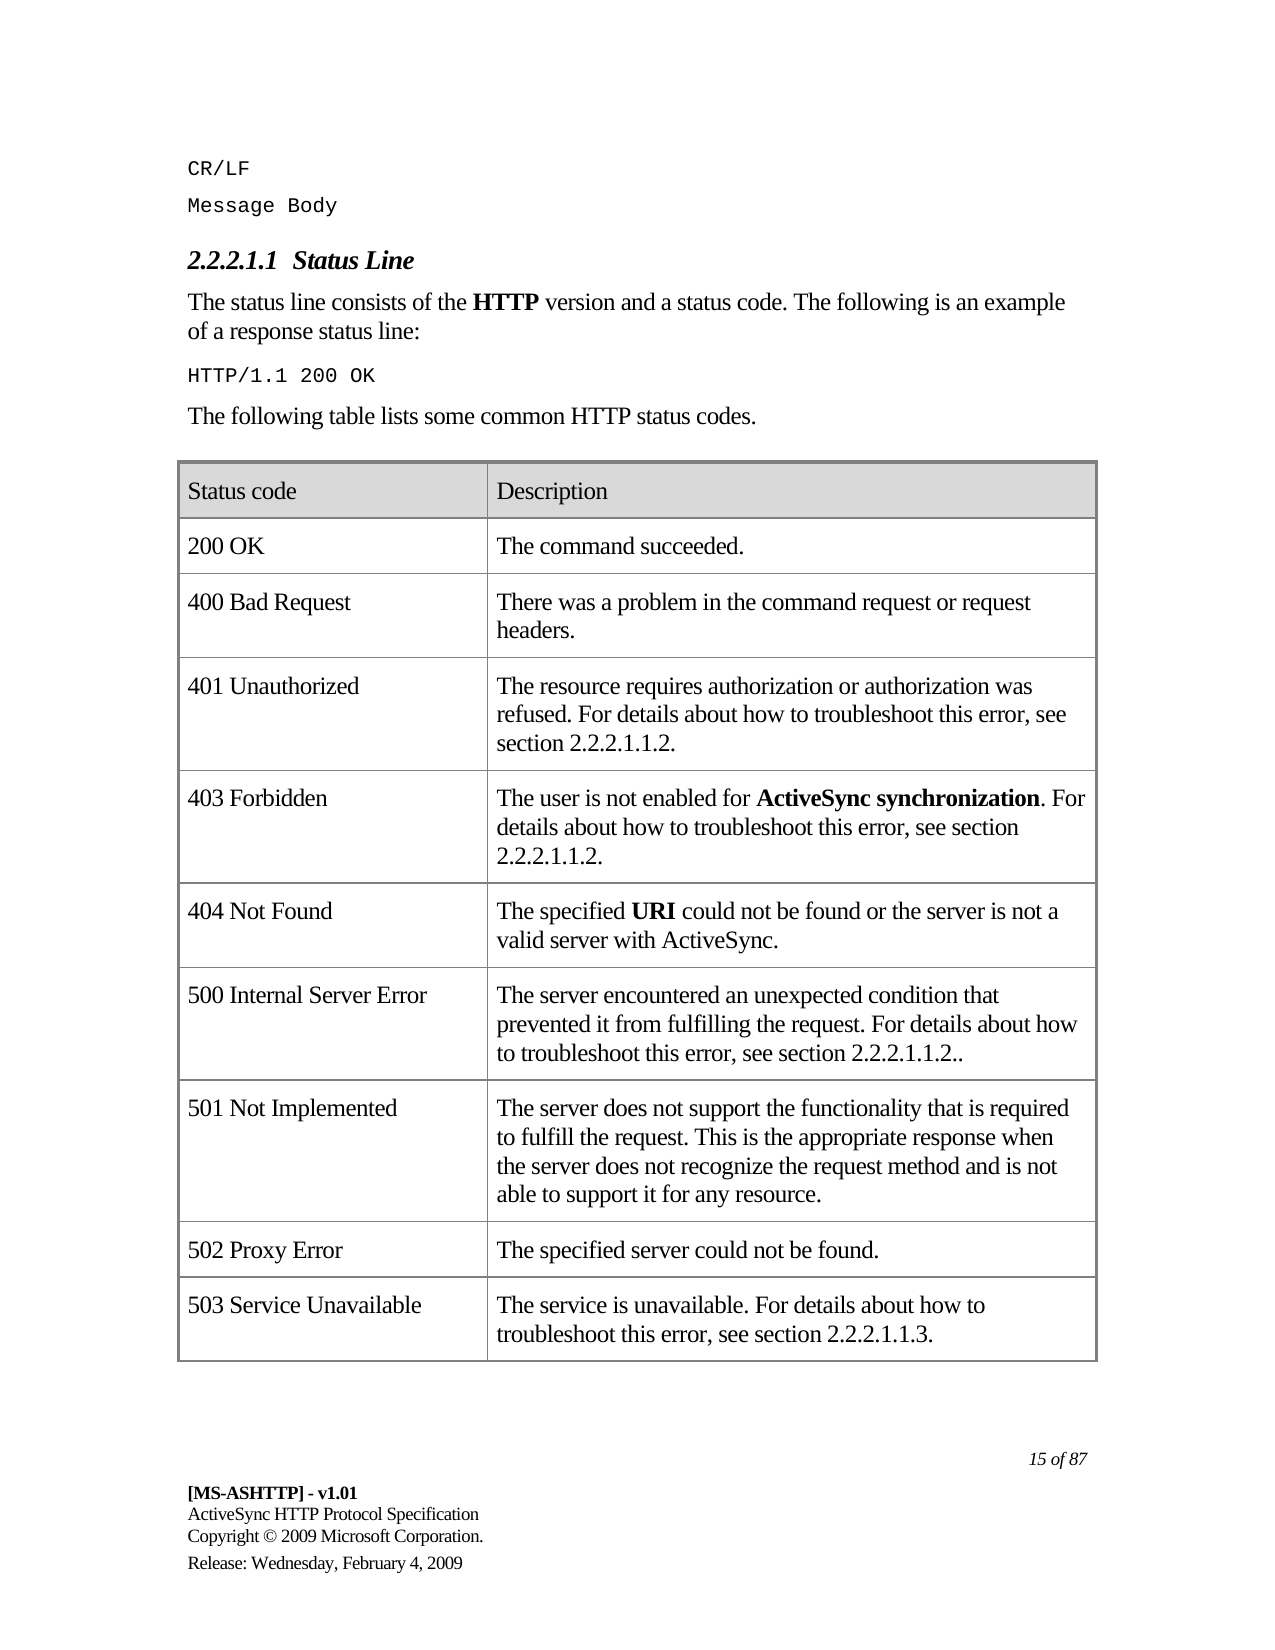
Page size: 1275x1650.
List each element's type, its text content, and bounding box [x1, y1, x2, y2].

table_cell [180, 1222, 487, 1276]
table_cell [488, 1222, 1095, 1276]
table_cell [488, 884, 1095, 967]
text The following table lists some common HTTP status codes. [187, 401, 1087, 430]
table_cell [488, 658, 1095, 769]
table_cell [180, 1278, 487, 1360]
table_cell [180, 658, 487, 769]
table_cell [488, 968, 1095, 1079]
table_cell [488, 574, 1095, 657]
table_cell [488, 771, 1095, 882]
text The status line consists of the HTTP version and a status code. The following is an example of a response status line: [187, 287, 1087, 345]
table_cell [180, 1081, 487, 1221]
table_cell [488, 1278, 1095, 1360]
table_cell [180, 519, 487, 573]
text Message Body [187, 187, 1087, 219]
subtitle Status Line [187, 244, 1087, 275]
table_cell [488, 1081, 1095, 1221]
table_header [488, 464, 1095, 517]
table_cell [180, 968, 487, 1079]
text HTTP/1.1 200 OK [187, 357, 1087, 389]
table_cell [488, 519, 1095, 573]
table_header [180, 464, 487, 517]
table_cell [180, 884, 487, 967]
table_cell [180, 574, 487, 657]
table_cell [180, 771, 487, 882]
text CR/LF [187, 150, 1087, 181]
